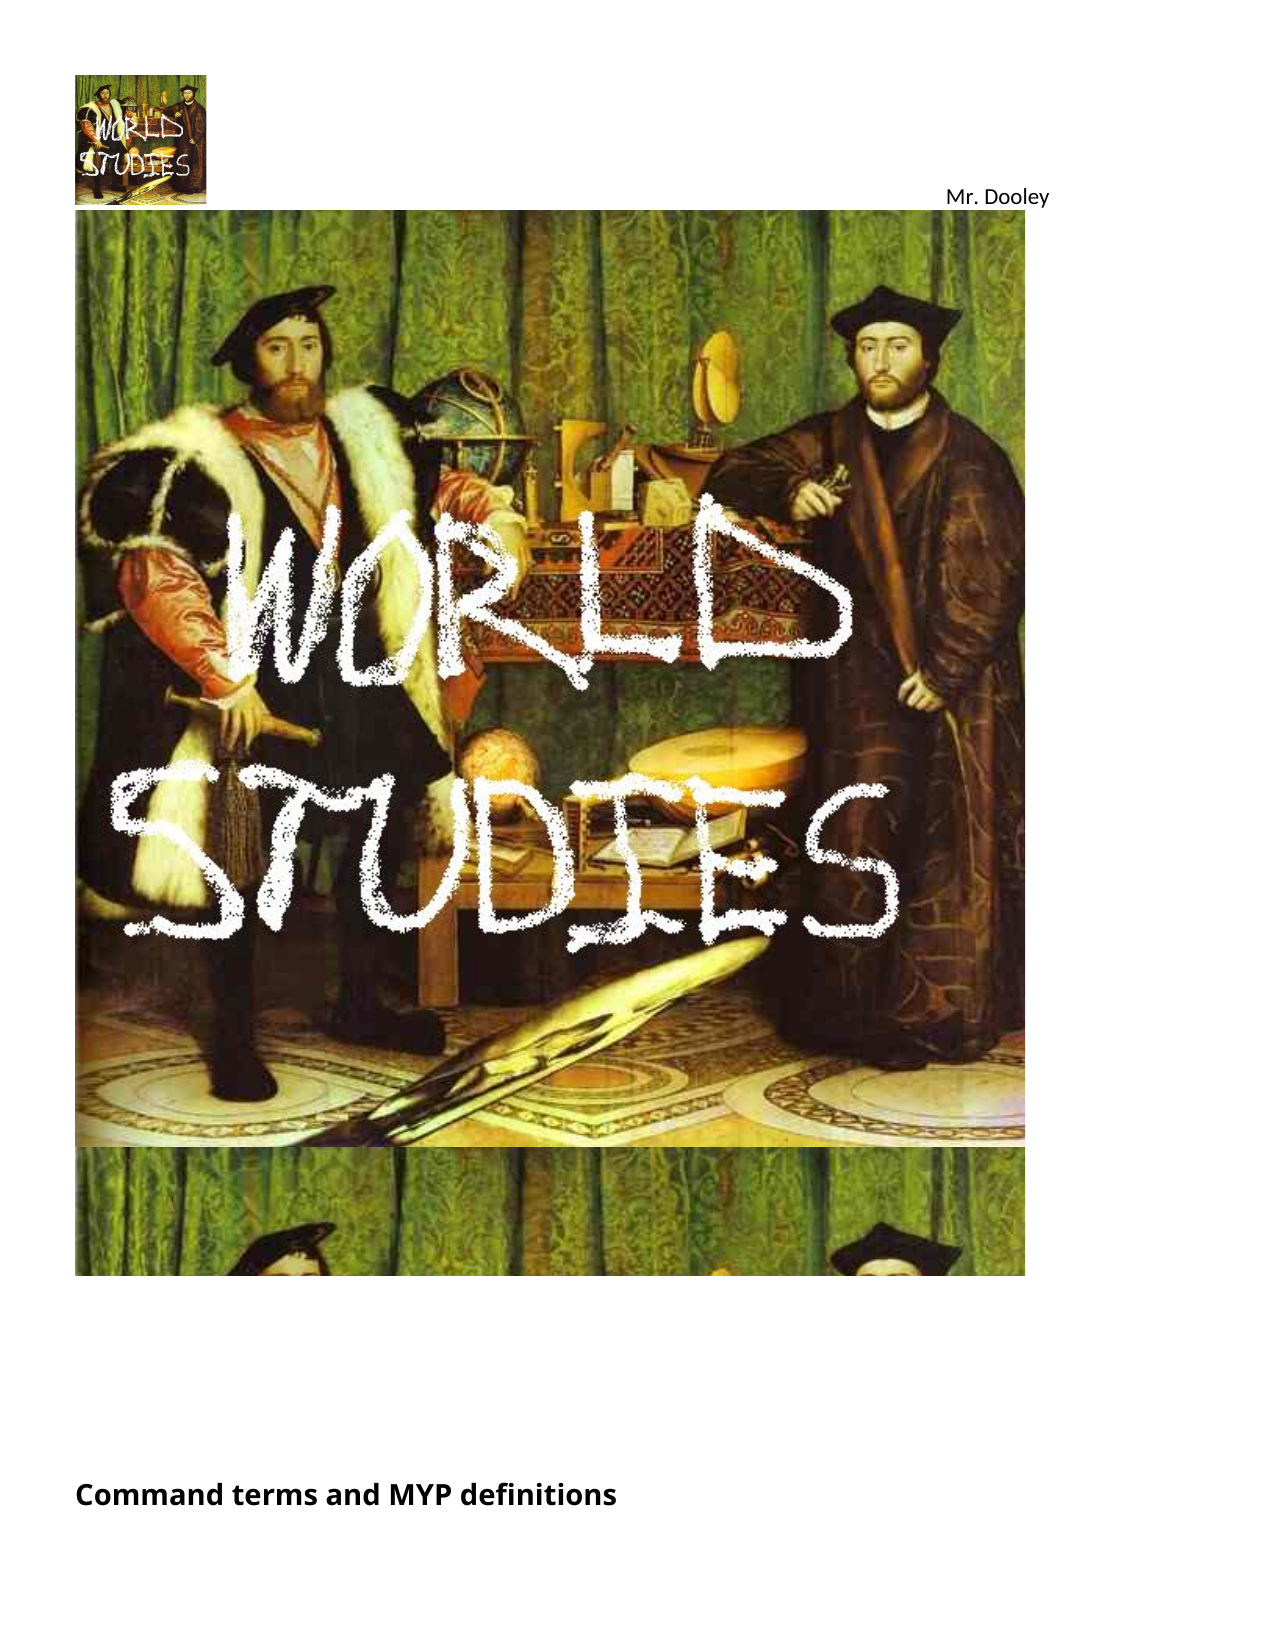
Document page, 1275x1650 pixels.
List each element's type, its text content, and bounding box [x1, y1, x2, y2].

picture [75, 75, 207, 205]
picture [75, 210, 1025, 1276]
text Command terms and MYP definitions [75, 1474, 1200, 1514]
